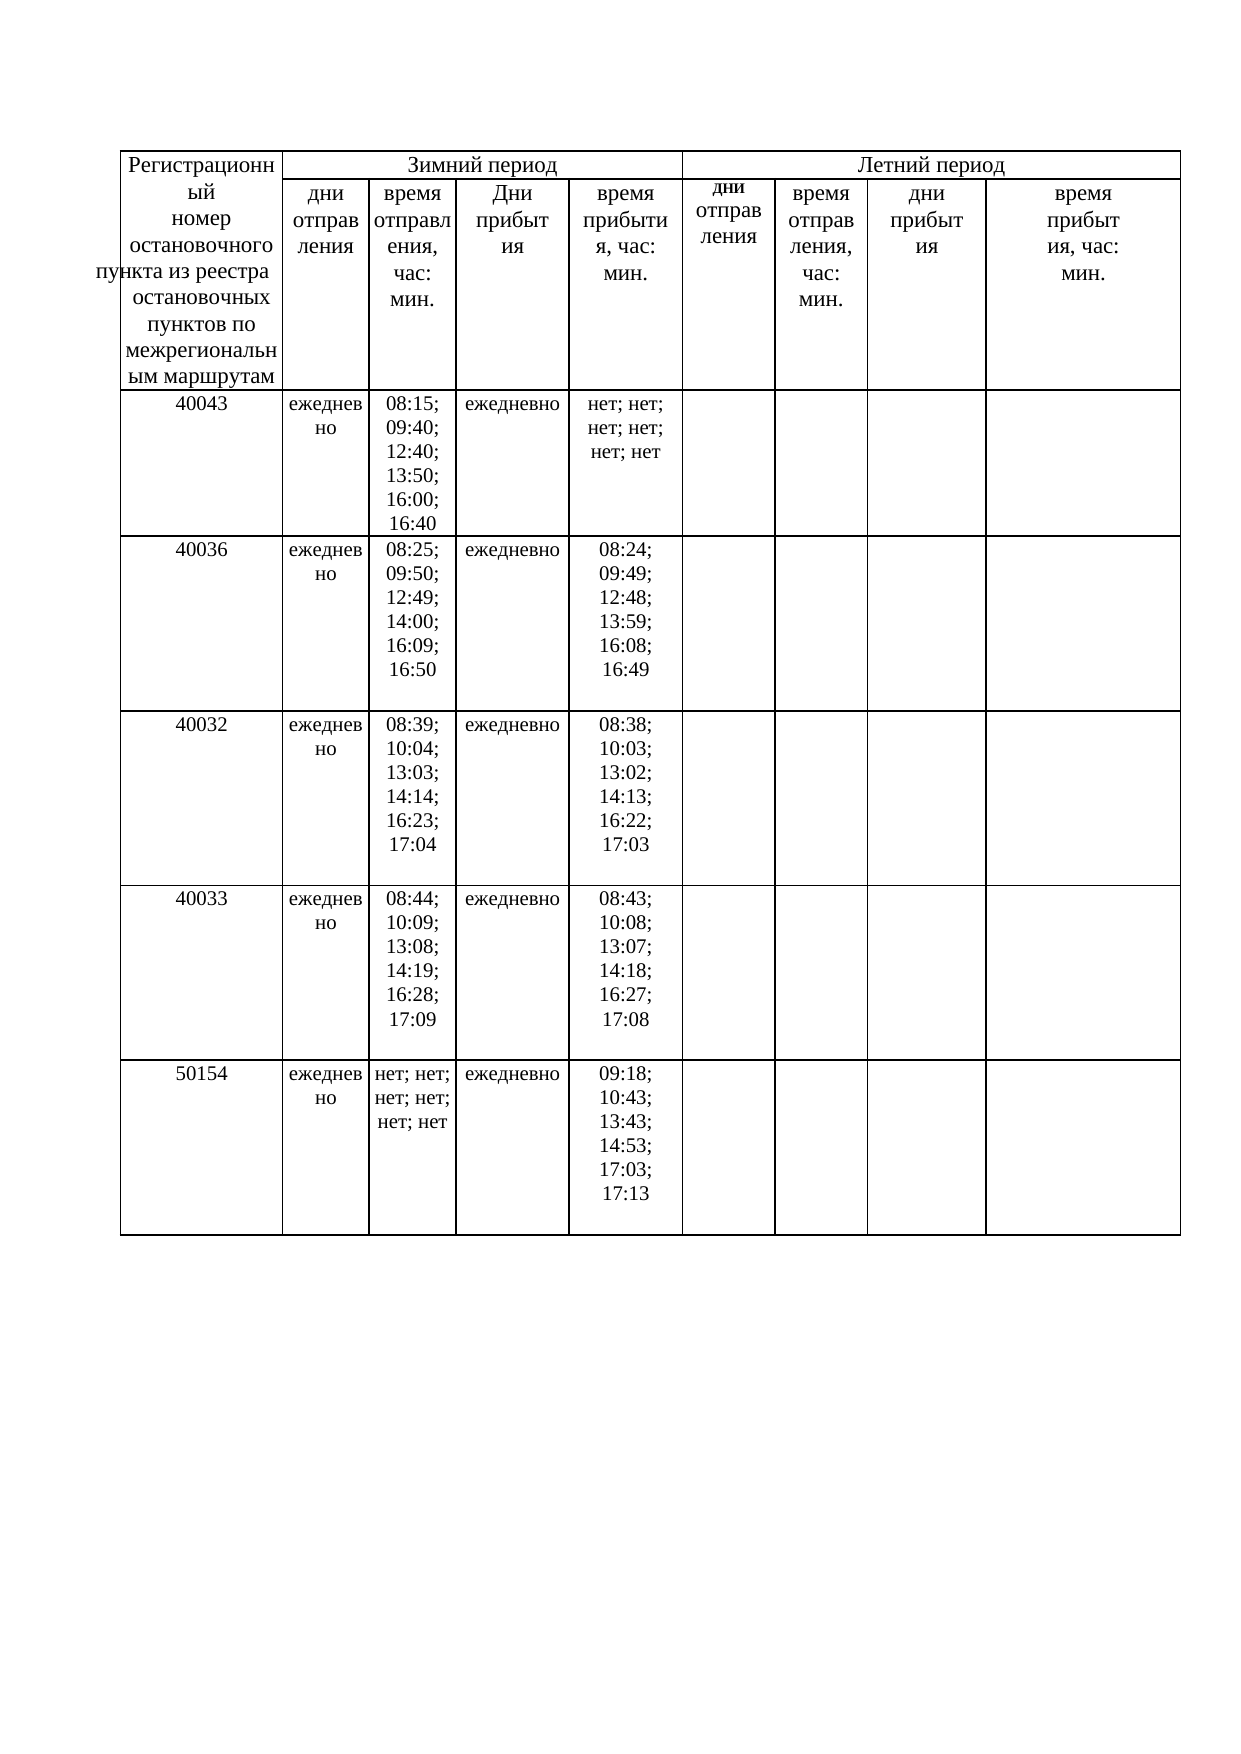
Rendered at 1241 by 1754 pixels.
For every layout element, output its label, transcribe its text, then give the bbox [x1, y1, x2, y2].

table_cell 08:24; 09:49; 12:48; 13:59; 16:08; 16:49 [570, 537, 682, 710]
table_cell [868, 1061, 985, 1234]
table_cell [987, 391, 1180, 535]
table_cell время прибыт ия, час: мин. [987, 180, 1180, 389]
table_cell 08:44; 10:09; 13:08; 14:19; 16:28; 17:09 [370, 886, 455, 1059]
table_cell дни прибыт ия [868, 180, 985, 389]
table_cell [776, 712, 867, 884]
table_cell нет; нет; нет; нет; нет; нет [370, 1061, 455, 1234]
table_cell [683, 712, 774, 884]
table_header Зимний период [283, 152, 682, 178]
table_cell [776, 886, 867, 1059]
table_header Летний период [683, 152, 1180, 178]
table_cell ежедневно [457, 886, 568, 1059]
table_cell ежедневно [283, 1061, 368, 1234]
table_cell [776, 537, 867, 710]
table_cell [868, 537, 985, 710]
table_cell 50154 [121, 1061, 282, 1234]
table_cell [776, 1061, 867, 1234]
table_cell [987, 712, 1180, 884]
table_cell 08:15; 09:40; 12:40; 13:50; 16:00; 16:40 [370, 391, 455, 535]
table_cell ежедневно [457, 712, 568, 884]
table_cell [987, 1061, 1180, 1234]
table_cell [868, 712, 985, 884]
table_cell 08:43; 10:08; 13:07; 14:18; 16:27; 17:08 [570, 886, 682, 1059]
table_cell 40033 [121, 886, 282, 1059]
table_cell ДНИ отправ ления [683, 180, 774, 389]
table_cell 08:25; 09:50; 12:49; 14:00; 16:09; 16:50 [370, 537, 455, 710]
table_cell ежедневно [457, 391, 568, 535]
table_cell [683, 886, 774, 1059]
table_cell [987, 886, 1180, 1059]
table_cell [868, 391, 985, 535]
table_cell [683, 1061, 774, 1234]
table_cell 40043 [121, 391, 282, 535]
table_cell ежедневно [457, 1061, 568, 1234]
table_cell 40032 [121, 712, 282, 884]
table_cell [987, 537, 1180, 710]
table_cell ежедневно [283, 886, 368, 1059]
table_cell Дни прибыт ия [457, 180, 568, 389]
table_cell [683, 537, 774, 710]
table_cell время прибыти я, час: мин. [570, 180, 682, 389]
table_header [121, 152, 282, 389]
table_cell ежедневно [283, 537, 368, 710]
table_cell 40036 [121, 537, 282, 710]
table_cell 09:18; 10:43; 13:43; 14:53; 17:03; 17:13 [570, 1061, 682, 1234]
table_cell [683, 391, 774, 535]
table_cell время отправ ления, час: мин. [776, 180, 867, 389]
table_cell [868, 886, 985, 1059]
table_cell 08:38; 10:03; 13:02; 14:13; 16:22; 17:03 [570, 712, 682, 884]
table_cell нет; нет; нет; нет; нет; нет [570, 391, 682, 535]
table_cell дни отправ ления [283, 180, 368, 389]
table_cell время отправл ения, час: мин. [370, 180, 455, 389]
table_cell [776, 391, 867, 535]
table_cell ежедневно [283, 391, 368, 535]
table_cell ежедневно [457, 537, 568, 710]
table_cell ежедневно [283, 712, 368, 884]
table_cell 08:39; 10:04; 13:03; 14:14; 16:23; 17:04 [370, 712, 455, 884]
